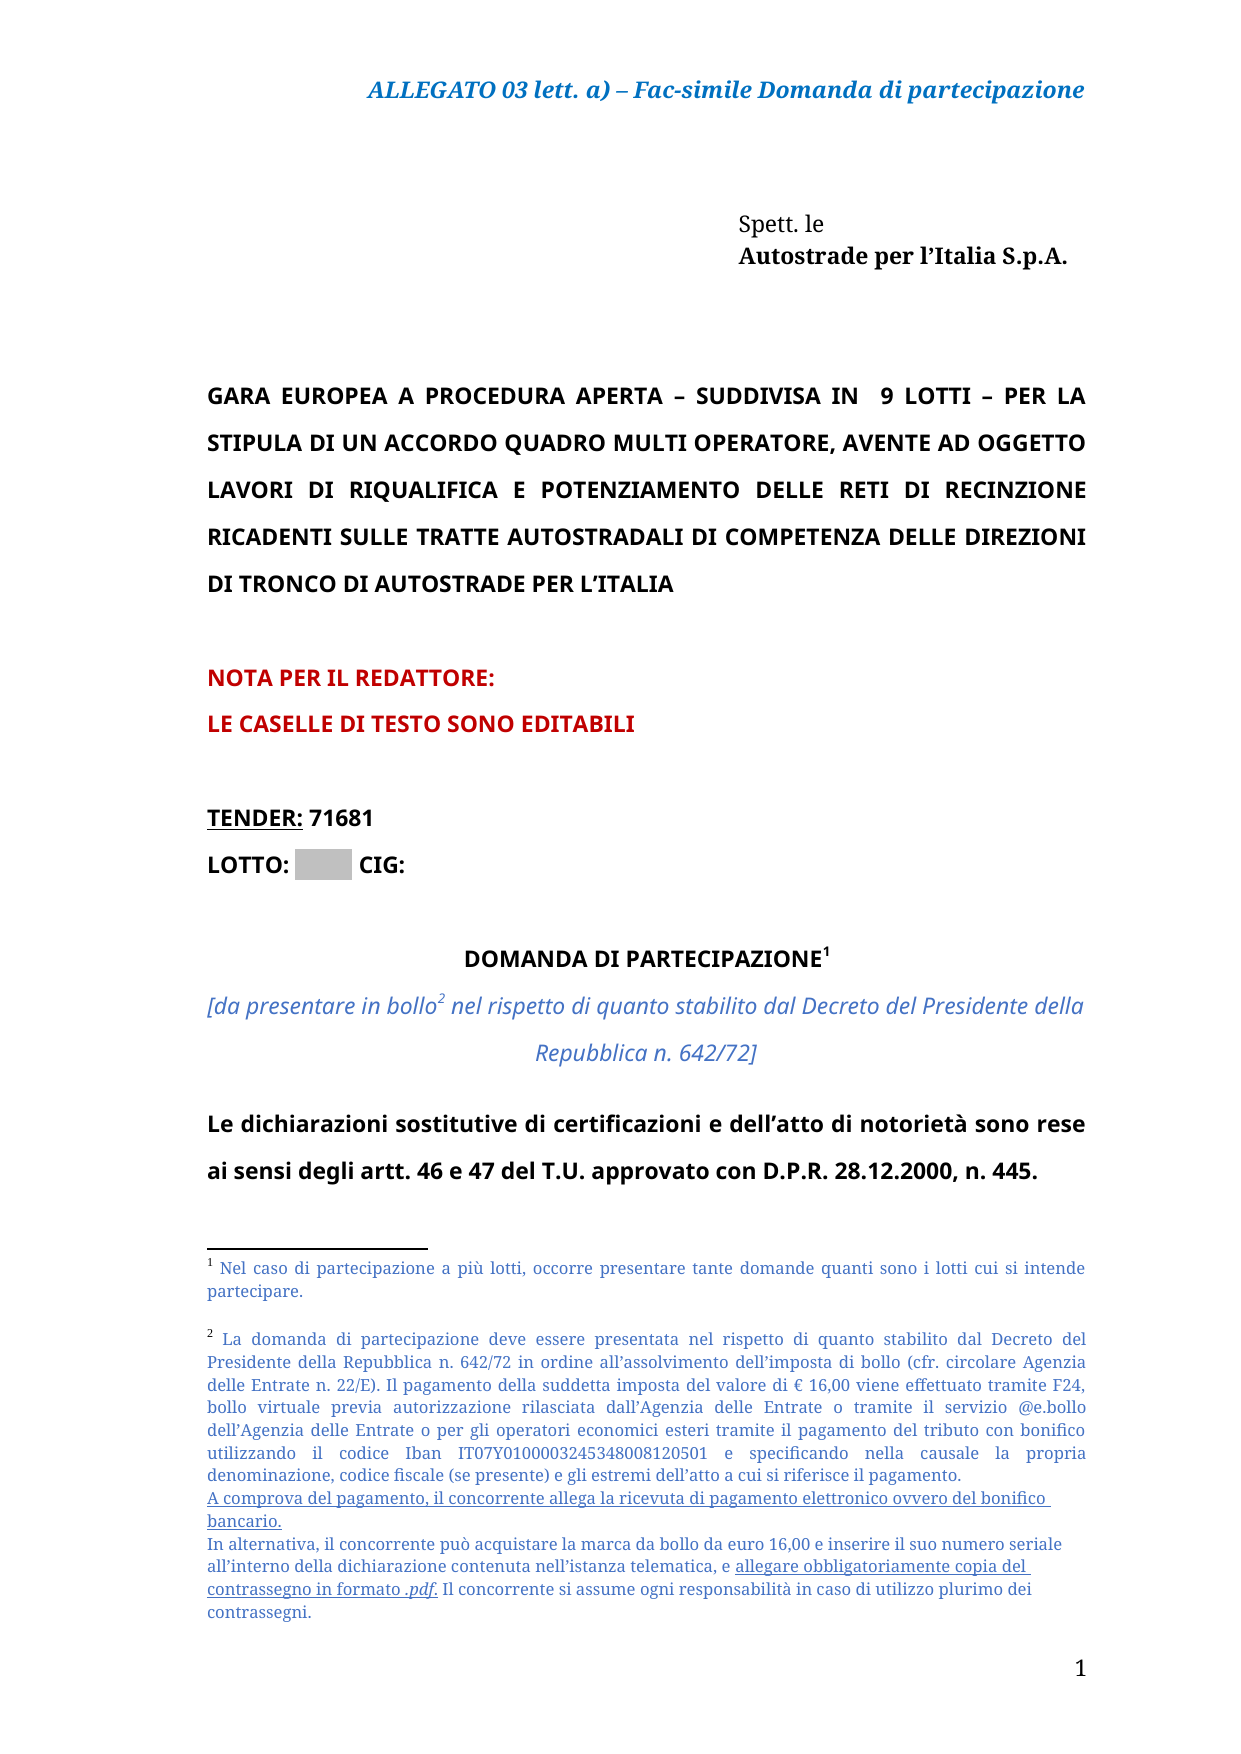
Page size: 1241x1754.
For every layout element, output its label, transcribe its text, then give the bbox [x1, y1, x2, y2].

text Nota per il redattore: [207, 662, 1087, 693]
text [da presentare in bollo nel rispetto di quanto stabilito dal Decreto del Presidente della Repubblica n. 642/72] [207, 990, 1087, 1068]
text Lotto: cig: [207, 849, 295, 880]
text Spett. le [738, 208, 1087, 240]
text DOMANDA DI PARTECIPAZIONE [207, 943, 1087, 974]
text Le dichiarazioni sostitutive di certificazioni e dell’atto di notorietà sono rese ai sensi degli artt. 46 e 47 del T.U. approvato con D.P.R. 28.12.2000, n. 445. [207, 1108, 1087, 1187]
text Lotto: cig: [352, 849, 1087, 880]
text GARA EUROPEA A PROCEDURA APERTA – SUDDIVISA IN 9 LOTTI – PER LA STIPULA DI UN ACCORDO QUADRO MULTI OPERATORE, AVENTE AD OGGETTO LAVORI DI RIQUALIFICA E POTENZIAMENTO DELLE RETI DI RECINZIONE RICADENTI SULLE TRATTE AUTOSTRADALI DI COMPETENZA DELLE DIREZIONI DI TRONCO DI AUTOSTRADE PER L’ITALIA [207, 380, 1087, 599]
text LE CASELLE DI TESTO SONO EDITABILI [207, 708, 1087, 740]
text Autostrade per l’Italia S.p.A. [738, 240, 1087, 271]
text Tender: 71681 [207, 802, 1087, 833]
